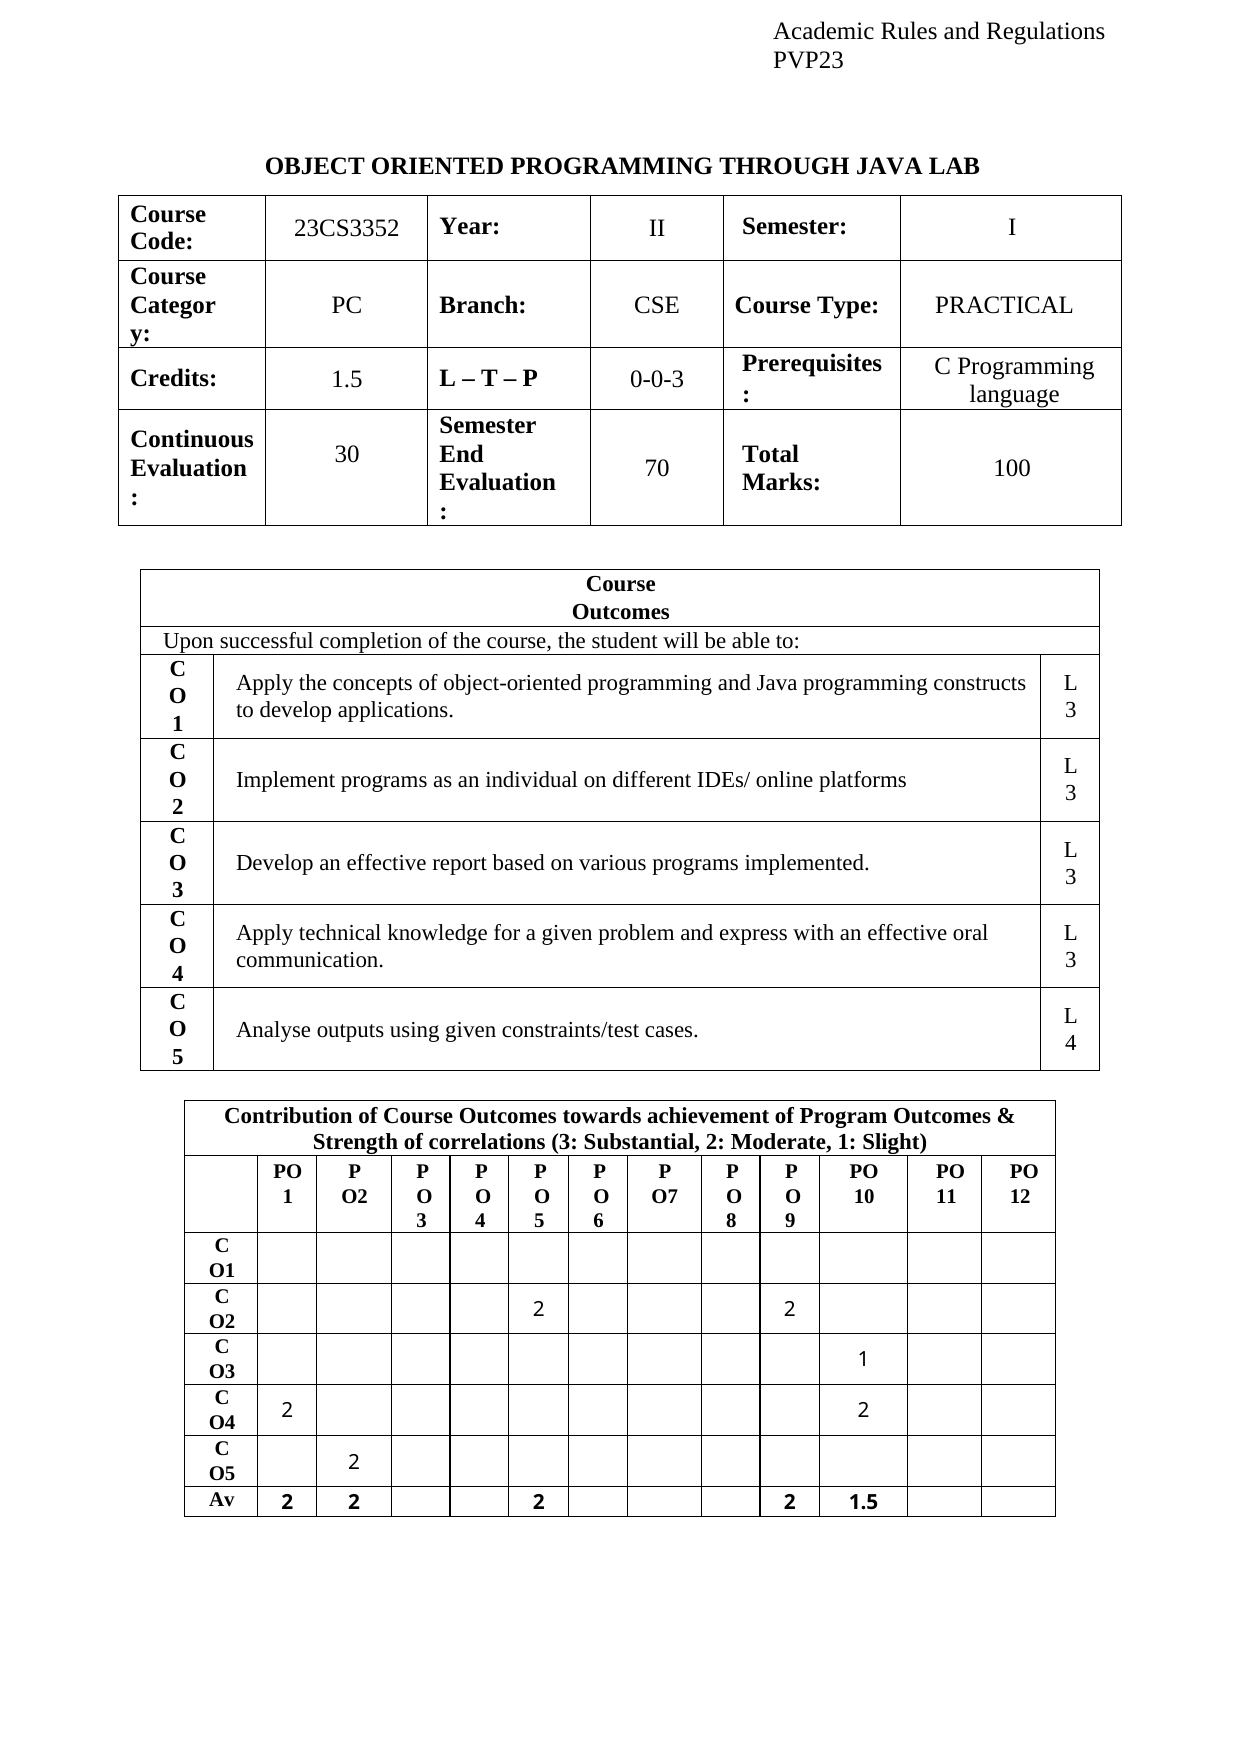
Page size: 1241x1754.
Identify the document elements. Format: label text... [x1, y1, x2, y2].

table_cell [258, 1284, 316, 1333]
table_cell C Programming language [901, 348, 1121, 409]
table_cell [982, 1385, 1055, 1435]
table_cell PO1 [258, 1156, 316, 1232]
table_cell CO3 [141, 822, 213, 904]
table_cell [628, 1436, 701, 1486]
table_cell [451, 1436, 508, 1486]
table_cell 30 [266, 410, 427, 525]
table_cell [628, 1334, 701, 1384]
table_header Semester: [724, 196, 900, 260]
table_cell [569, 1487, 627, 1516]
table_cell [702, 1233, 759, 1283]
table_cell CO4 [141, 905, 213, 987]
table_cell 2 [317, 1487, 391, 1516]
table_cell [908, 1487, 981, 1516]
text OBJECT ORIENTED PROGRAMMING THROUGH JAVA LAB [179, 151, 1066, 180]
table_cell 1.5 [820, 1487, 907, 1516]
table_cell [451, 1284, 508, 1333]
table_cell Implement programs as an individual on different IDEs/ online platforms [214, 739, 1040, 821]
table_cell L3 [1041, 655, 1099, 737]
table_cell [702, 1334, 759, 1384]
table_cell [392, 1436, 449, 1486]
table_cell [392, 1487, 449, 1516]
table_cell 0-0-3 [591, 348, 723, 409]
table_cell PO2 [317, 1156, 391, 1232]
table_cell [185, 1156, 257, 1232]
table_cell 2 [820, 1385, 907, 1435]
table_header Year: [428, 196, 590, 260]
table_cell [258, 1233, 316, 1283]
table_cell [317, 1334, 391, 1384]
table_header I [901, 196, 1121, 260]
table_cell PO3 [392, 1156, 449, 1232]
table_cell [258, 1436, 316, 1486]
table_cell 1.5 [266, 348, 427, 409]
table_cell Develop an effective report based on various programs implemented. [214, 822, 1040, 904]
table_cell [908, 1436, 981, 1486]
table_cell [569, 1385, 627, 1435]
table_cell [569, 1334, 627, 1384]
table_cell PO8 [702, 1156, 759, 1232]
table_cell [761, 1334, 819, 1384]
table_cell [908, 1334, 981, 1384]
table_cell [982, 1334, 1055, 1384]
table_cell Prerequisites: [724, 348, 900, 409]
table_cell PO10 [820, 1156, 907, 1232]
table_cell L3 [1041, 822, 1099, 904]
table_cell Branch: [428, 261, 590, 347]
table_cell [628, 1385, 701, 1435]
table_cell [702, 1436, 759, 1486]
table_cell Continuous Evaluation: [119, 410, 265, 525]
table_cell L3 [1041, 905, 1099, 987]
table_cell Apply the concepts of object-oriented programming and Java programming constructs to develop applications. [214, 655, 1040, 737]
table_cell [908, 1284, 981, 1333]
table_header Contribution of Course Outcomes towards achievement of Program Outcomes & Strength of correlations (3: Substantial, 2: Moderate, 1: Slight) [185, 1101, 1055, 1155]
table_cell [982, 1487, 1055, 1516]
table_cell PO6 [569, 1156, 627, 1232]
table_cell [908, 1233, 981, 1283]
table_cell [569, 1436, 627, 1486]
table_cell [628, 1284, 701, 1333]
table_cell PO9 [761, 1156, 819, 1232]
table_header Course Outcomes [141, 570, 1099, 626]
table_cell [392, 1385, 449, 1435]
table_cell [820, 1284, 907, 1333]
table_cell 2 [258, 1385, 316, 1435]
table_cell [509, 1233, 568, 1283]
table_cell [392, 1334, 449, 1384]
table_cell [761, 1233, 819, 1283]
table_cell [451, 1233, 508, 1283]
table_cell 2 [258, 1487, 316, 1516]
table_cell [702, 1487, 759, 1516]
table_cell [258, 1334, 316, 1384]
table_cell [820, 1436, 907, 1486]
table_cell [317, 1233, 391, 1283]
table_cell 2 [509, 1284, 568, 1333]
table_cell Course Type: [724, 261, 900, 347]
table_cell [820, 1233, 907, 1283]
table_cell [702, 1284, 759, 1333]
table_cell Semester End Evaluation: [428, 410, 590, 525]
table_cell [451, 1487, 508, 1516]
table_cell L – T – P [428, 348, 590, 409]
table_cell CO2 [185, 1284, 257, 1333]
table_cell [509, 1334, 568, 1384]
table_cell PRACTICAL [901, 261, 1121, 347]
table_cell [982, 1436, 1055, 1486]
table_cell CO5 [185, 1436, 257, 1486]
table_cell 2 [761, 1487, 819, 1516]
table_cell [982, 1284, 1055, 1333]
table_cell CO2 [141, 739, 213, 821]
table_cell PO4 [451, 1156, 508, 1232]
table_cell CO4 [185, 1385, 257, 1435]
table_cell L3 [1041, 739, 1099, 821]
table_cell [908, 1385, 981, 1435]
table_cell CO1 [185, 1233, 257, 1283]
table_cell 2 [317, 1436, 391, 1486]
table_cell PO12 [982, 1156, 1055, 1232]
table_cell [392, 1233, 449, 1283]
table_cell Apply technical knowledge for a given problem and express with an effective oral communication. [214, 905, 1040, 987]
table_cell [451, 1334, 508, 1384]
table_cell L4 [1041, 988, 1099, 1070]
table_cell CO1 [141, 655, 213, 737]
table_cell [761, 1436, 819, 1486]
table_cell [982, 1233, 1055, 1283]
table_cell PO7 [628, 1156, 701, 1232]
table_cell PO5 [509, 1156, 568, 1232]
table_cell PO11 [908, 1156, 981, 1232]
table_cell 1 [820, 1334, 907, 1384]
table_cell [569, 1284, 627, 1333]
table_cell PC [266, 261, 427, 347]
table_header 23CS3352 [266, 196, 427, 260]
table_cell CO3 [185, 1334, 257, 1384]
table_cell CSE [591, 261, 723, 347]
table_cell Course Category: [119, 261, 265, 347]
table_cell [509, 1385, 568, 1435]
table_cell Total Marks: [724, 410, 900, 525]
table_cell 70 [591, 410, 723, 525]
table_cell [702, 1385, 759, 1435]
table_cell [761, 1385, 819, 1435]
table_cell [451, 1385, 508, 1435]
table_cell CO5 [141, 988, 213, 1070]
table_cell 2 [761, 1284, 819, 1333]
table_cell 100 [901, 410, 1121, 525]
table_cell [628, 1487, 701, 1516]
table_cell Avg. [185, 1487, 257, 1516]
table_cell 2 [509, 1487, 568, 1516]
table_cell [628, 1233, 701, 1283]
table_cell [317, 1284, 391, 1333]
table_cell Upon successful completion of the course, the student will be able to: [141, 627, 1099, 654]
table_cell [569, 1233, 627, 1283]
table_cell Analyse outputs using given constraints/test cases. [214, 988, 1040, 1070]
table_header II [591, 196, 723, 260]
table_cell [392, 1284, 449, 1333]
table_cell [317, 1385, 391, 1435]
table_cell Credits: [119, 348, 265, 409]
table_header Course Code: [119, 196, 265, 260]
table_cell [509, 1436, 568, 1486]
